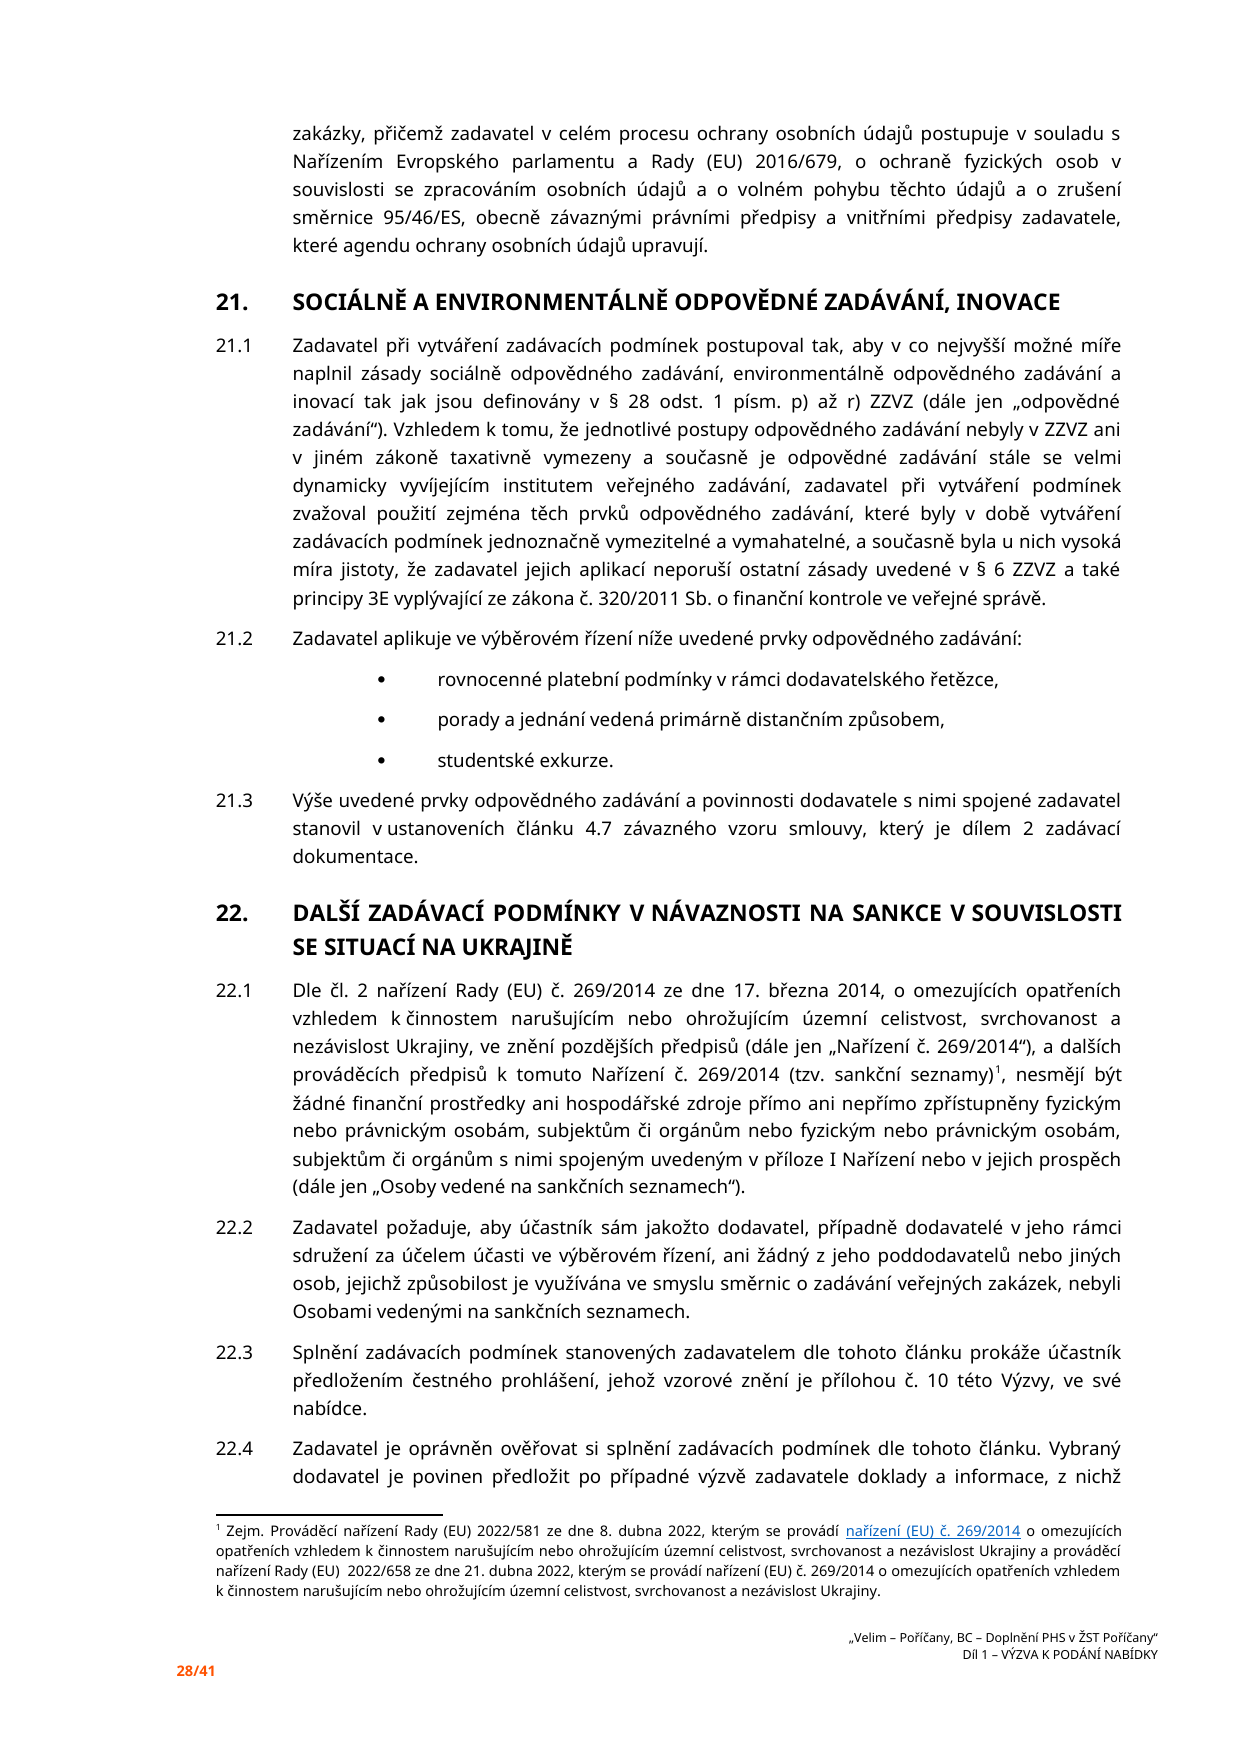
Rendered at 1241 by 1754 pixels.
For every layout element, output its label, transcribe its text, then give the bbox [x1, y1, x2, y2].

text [216, 1436, 1122, 1489]
list porady a jednání vedená primárně distančním způsobem, [378, 706, 1122, 732]
text Další zadávací podmínky v návaznosti na sankce v souvislosti se situací na Ukrajině [216, 896, 1122, 962]
text SOCIÁLNĚ A ENVIRONMENTÁLNĚ ODPOVĚDNÉ ZADÁVÁNÍ, INOVACE [216, 286, 1122, 317]
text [216, 121, 1122, 258]
list rovnocenné platební podmínky v rámci dodavatelského řetězce, [378, 666, 1122, 691]
text Zadavatel aplikuje ve výběrovém řízení níže uvedené prvky odpovědného zadávání: [216, 625, 1122, 651]
text Zadavatel požaduje, aby účastník sám jakožto dodavatel, případně dodavatelé v jeho rámci sdružení za účelem účasti ve výběrovém řízení, ani žádný z jeho poddodavatelů nebo jiných osob, jejichž způsobilost je využívána ve smyslu směrnic o zadávání veřejných zakázek, nebyli Osobami vedenými na sankčních seznamech. [216, 1214, 1122, 1324]
text Splnění zadávacích podmínek stanovených zadavatelem dle tohoto článku prokáže účastník předložením čestného prohlášení, jehož vzorové znění je přílohou č. 10 této Výzvy, ve své nabídce. [216, 1339, 1122, 1421]
text Zadavatel při vytváření zadávacích podmínek postupoval tak, aby v co nejvyšší možné míře naplnil zásady sociálně odpovědného zadávání, environmentálně odpovědného zadávání a inovací tak jak jsou definovány v § 28 odst. 1 písm. p) až r) ZZVZ (dále jen „odpovědné zadávání“). Vzhledem k tomu, že jednotlivé postupy odpovědného zadávání nebyly v ZZVZ ani v jiném zákoně taxativně vymezeny a současně je odpovědné zadávání stále se velmi dynamicky vyvíjejícím institutem veřejného zadávání, zadavatel při vytváření podmínek zvažoval použití zejména těch prvků odpovědného zadávání, které byly v době vytváření zadávacích podmínek jednoznačně vymezitelné a vymahatelné, a současně byla u nich vysoká míra jistoty, že zadavatel jejich aplikací neporuší ostatní zásady uvedené v § 6 ZZVZ a také principy 3E vyplývající ze zákona č. 320/2011 Sb. o finanční kontrole ve veřejné správě. [216, 333, 1122, 610]
list studentské exkurze. [378, 747, 1122, 772]
text Dle čl. 2 nařízení Rady (EU) č. 269/2014 ze dne 17. března 2014, o omezujících opatřeních vzhledem k činnostem narušujícím nebo ohrožujícím územní celistvost, svrchovanost a nezávislost Ukrajiny, ve znění pozdějších předpisů (dále jen „Nařízení č. 269/2014“), a dalších prováděcích předpisů k tomuto Nařízení č. 269/2014 (tzv. sankční seznamy), nesmějí být žádné finanční prostředky ani hospodářské zdroje přímo ani nepřímo zpřístupněny fyzickým nebo právnickým osobám, subjektům či orgánům nebo fyzickým nebo právnickým osobám, subjektům či orgánům s nimi spojeným uvedeným v příloze I Nařízení nebo v jejich prospěch (dále jen „Osoby vedené na sankčních seznamech“). [216, 978, 1122, 1199]
text Výše uvedené prvky odpovědného zadávání a povinnosti dodavatele s nimi spojené zadavatel stanovil v ustanoveních článku 4.7 závazného vzoru smlouvy, který je dílem 2 zadávací dokumentace. [216, 787, 1122, 869]
